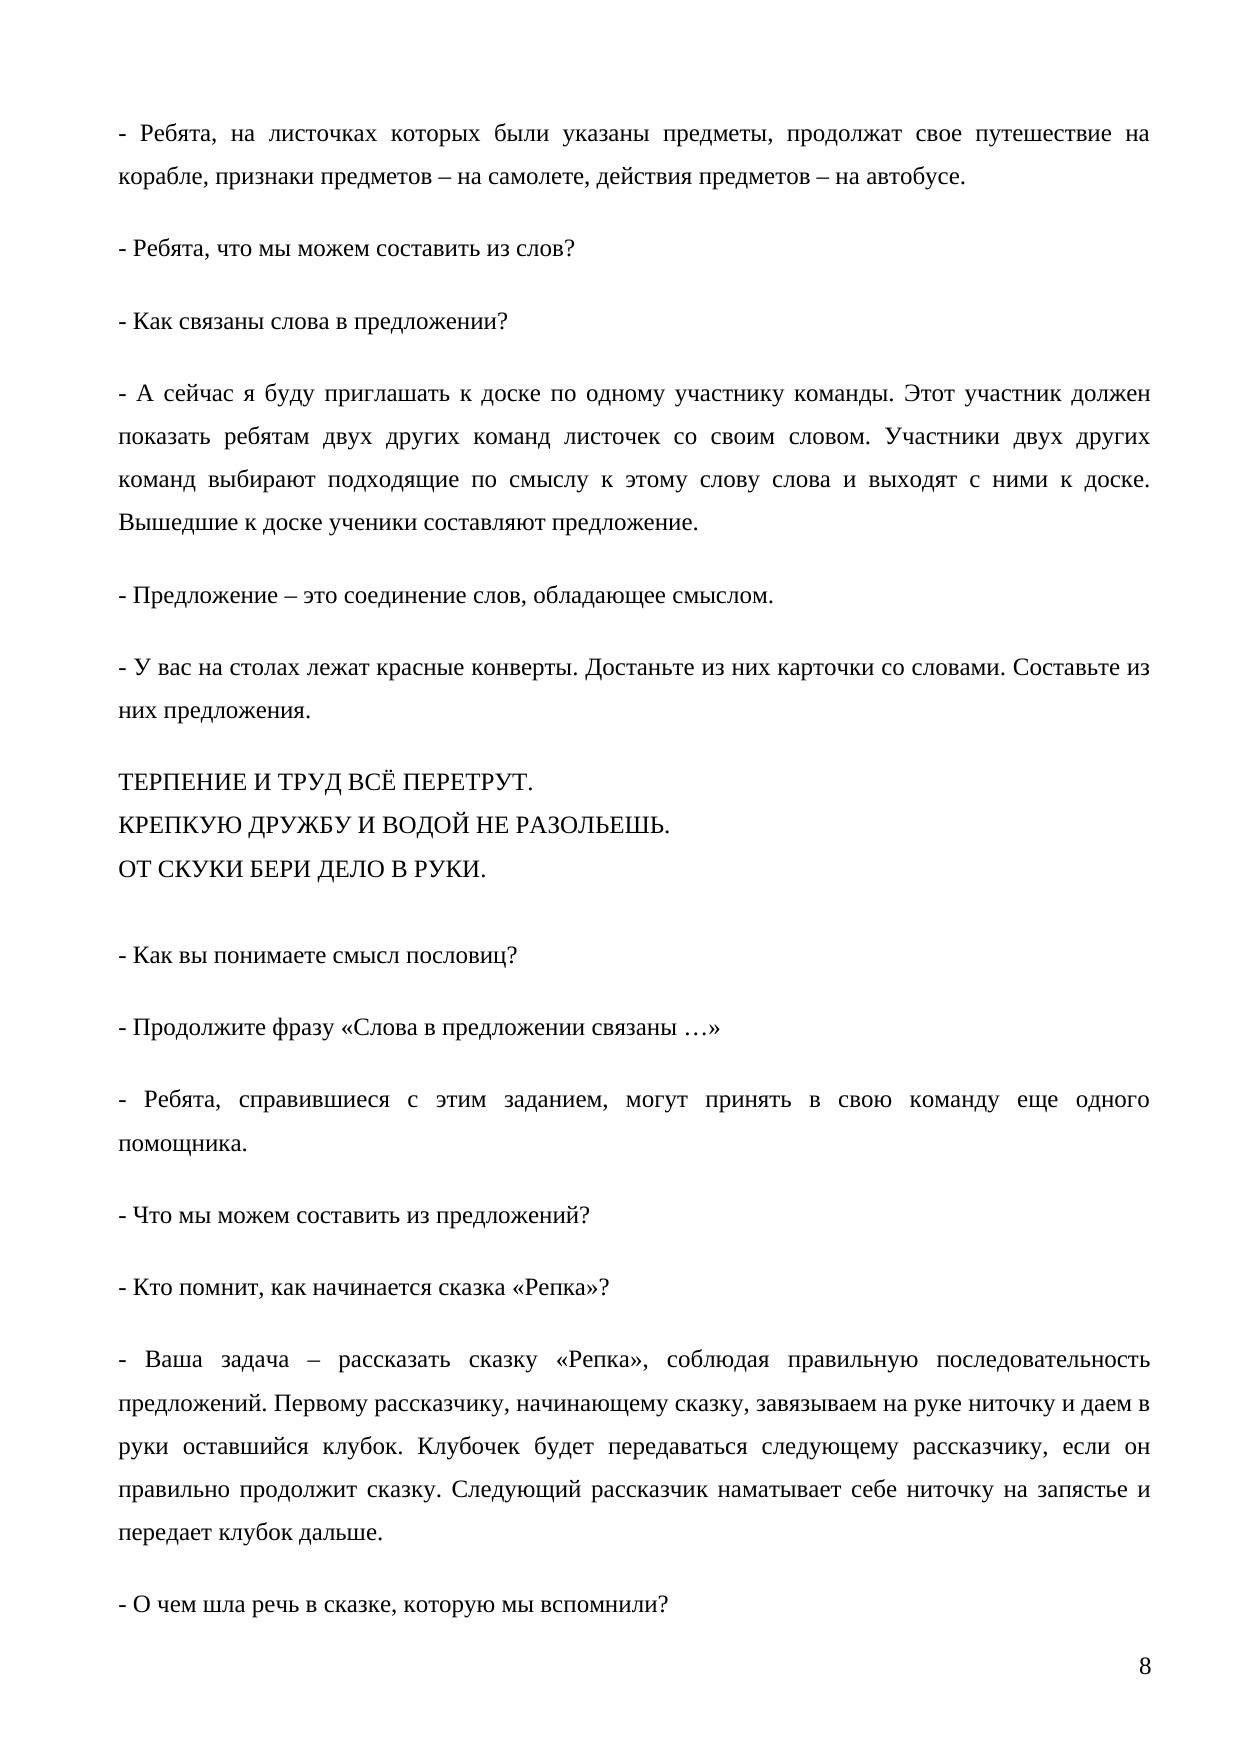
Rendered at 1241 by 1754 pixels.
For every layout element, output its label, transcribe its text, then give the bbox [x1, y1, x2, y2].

text - У вас на столах лежат красные конверты. Достаньте из них карточки со словами. Составьте из них предложения. [118, 652, 1152, 724]
text ТЕРПЕНИЕ И ТРУД ВСЁ ПЕРЕТРУТ. [118, 767, 1152, 796]
text - Ребята, что мы можем составить из слов? [118, 233, 1152, 262]
text - Как связаны слова в предложении? [118, 306, 1152, 334]
text - Кто помнит, как начинается сказка «Репка»? [118, 1272, 1152, 1301]
text ОТ СКУКИ БЕРИ ДЕЛО В РУКИ. [118, 854, 1152, 882]
text - Как вы понимаете смысл пословиц? [118, 940, 1152, 969]
text - Продолжите фразу «Слова в предложении связаны …» [118, 1012, 1152, 1041]
text - Что мы можем составить из предложений? [118, 1200, 1152, 1229]
text - Ребята, справившиеся с этим заданием, могут принять в свою команду еще одного помощника. [118, 1084, 1152, 1156]
text - О чем шла речь в сказке, которую мы вспомнили? [118, 1589, 1152, 1618]
text КРЕПКУЮ ДРУЖБУ И ВОДОЙ НЕ РАЗОЛЬЕШЬ. [118, 811, 1152, 839]
text - Предложение – это соединение слов, обладающее смыслом. [118, 580, 1152, 608]
text - Ребята, на листочках которых были указаны предметы, продолжат свое путешествие на корабле, признаки предметов – на самолете, действия предметов – на автобусе. [118, 118, 1152, 190]
text - А сейчас я буду приглашать к доске по одному участнику команды. Этот участник должен показать ребятам двух других команд листочек со своим словом. Участники двух других команд выбирают подходящие по смыслу к этому слову слова и выходят с ними к доске. Вышедшие к доске ученики составляют предложение. [118, 378, 1152, 536]
text - Ваша задача – рассказать сказку «Репка», соблюдая правильную последовательность предложений. Первому рассказчику, начинающему сказку, завязываем на руке ниточку и даем в руки оставшийся клубок. Клубочек будет передаваться следующему рассказчику, если он правильно продолжит сказку. Следующий рассказчик наматывает себе ниточку на запястье и передает клубок дальше. [118, 1344, 1152, 1546]
